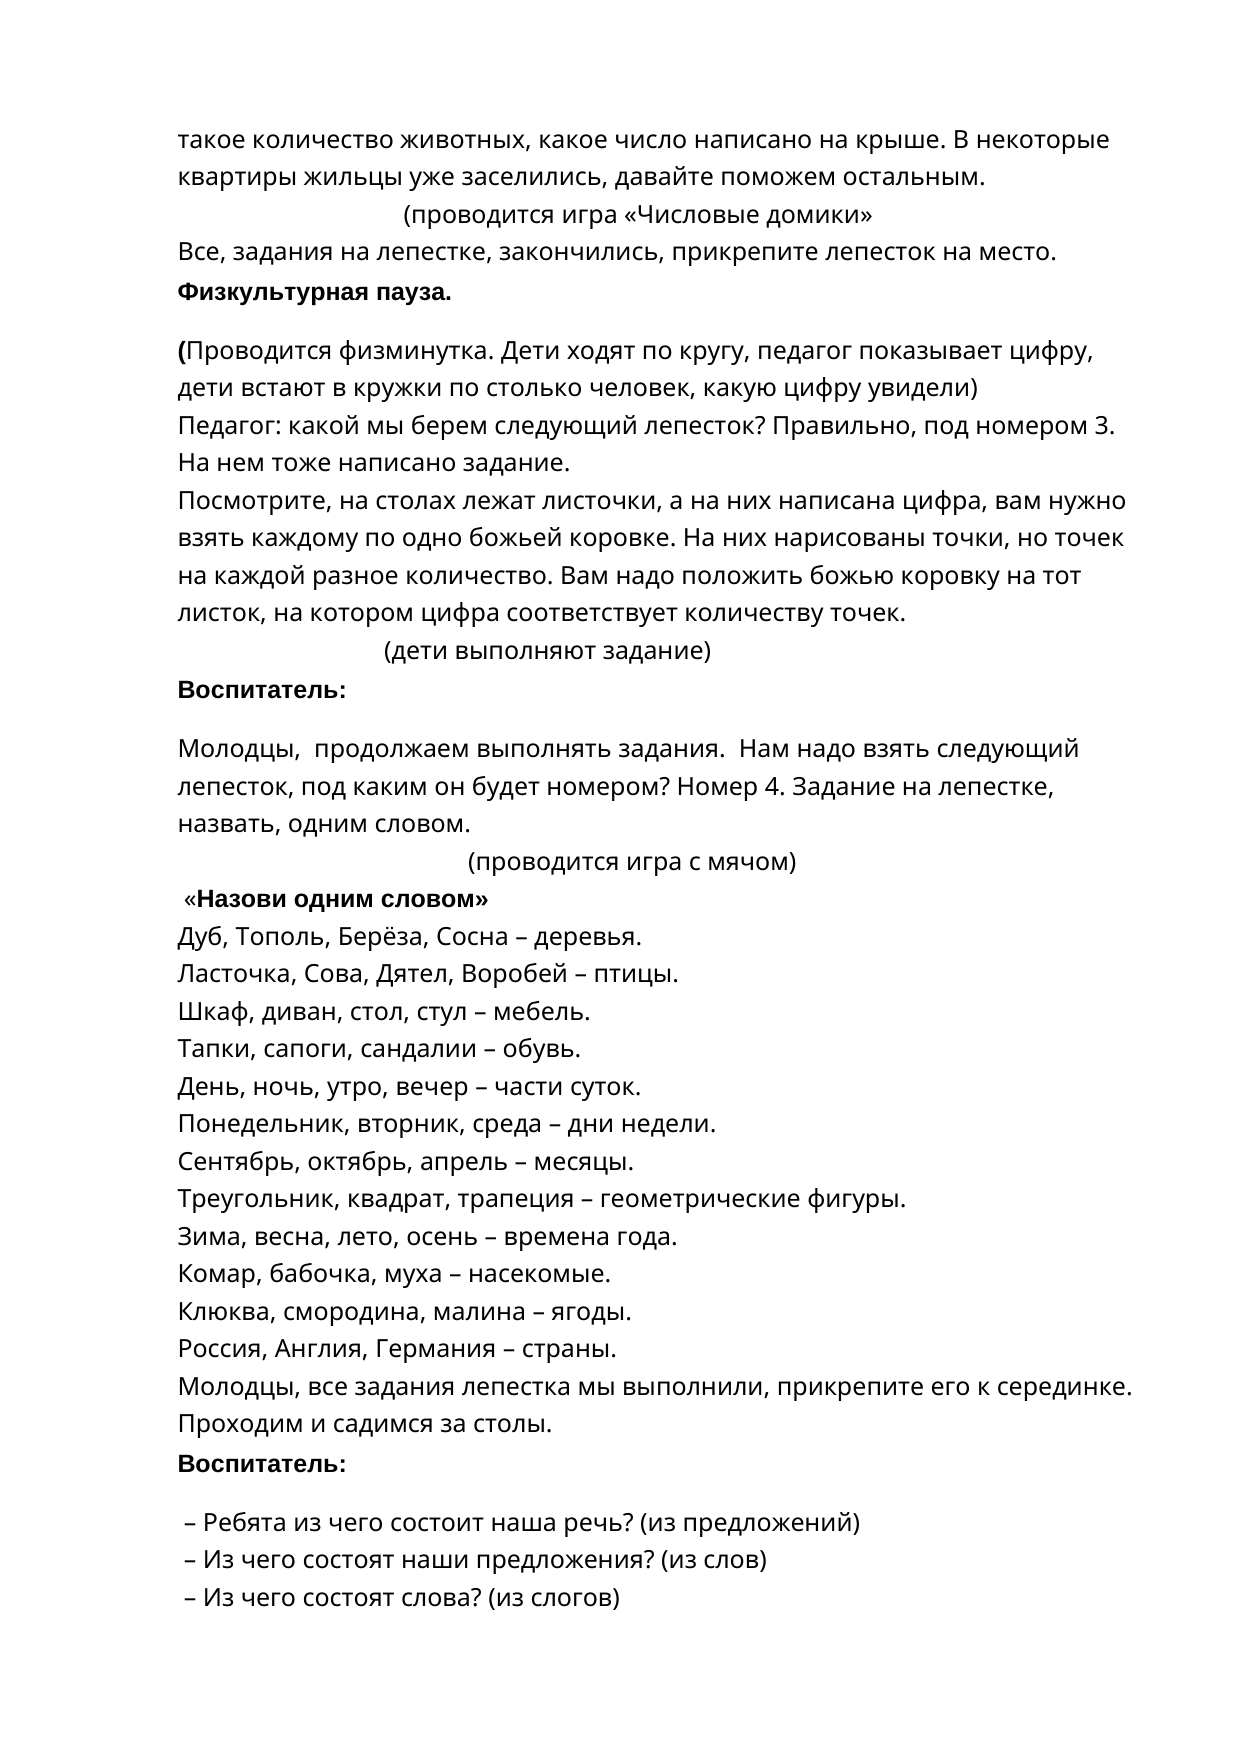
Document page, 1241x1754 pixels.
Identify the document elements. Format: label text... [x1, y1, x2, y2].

text Воспитатель: [177, 1440, 1152, 1477]
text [177, 118, 1152, 193]
text Треугольник, квадрат, трапеция – геометрические фигуры. Зима, весна, лето, осень – времена года. Комар, бабочка, муха – насекомые. Клюква, смородина, малина – ягоды. Россия, Англия, Германия – страны. [177, 1177, 1152, 1365]
text – Из чего состоят наши предложения? (из слов) [177, 1538, 1152, 1576]
text Все, задания на лепестке, закончились, прикрепите лепесток на место. [177, 231, 1152, 268]
text (проводится игра «Числовые домики» [177, 193, 1152, 231]
text Молодцы, все задания лепестка мы выполнили, прикрепите его к серединке. [177, 1365, 1152, 1402]
text (дети выполняют задание) [177, 629, 1152, 667]
text (проводится игра с мячом) [177, 840, 1152, 877]
text Молодцы, продолжаем выполнять задания. Нам надо взять следующий лепесток, под каким он будет номером? Номер 4. Задание на лепестке, назвать, одним словом. [177, 727, 1152, 840]
text Воспитатель: [177, 667, 1152, 704]
text (Проводится физминутка. Дети ходят по кругу, педагог показывает цифру, дети встают в кружки по столько человек, какую цифру увидели) [177, 329, 1152, 404]
text – Из чего состоят слова? (из слогов) [177, 1576, 1152, 1613]
text Сентябрь, октябрь, апрель – месяцы. [177, 1140, 1152, 1177]
text – Ребята из чего состоит наша речь? (из предложений) [177, 1501, 1152, 1538]
text Педагог: какой мы берем следующий лепесток? Правильно, под номером 3. [177, 404, 1152, 442]
text Физкультурная пауза. [177, 268, 1152, 306]
text Ласточка, Сова, Дятел, Воробей – птицы. Шкаф, диван, стол, стул – мебель. Тапки, сапоги, сандалии – обувь. День, ночь, утро, вечер – части суток. Понедельник, вторник, среда – дни недели. [177, 952, 1152, 1140]
text Проходим и садимся за столы. [177, 1402, 1152, 1440]
text «Назови одним словом» Дуб, Тополь, Берёза, Сосна – деревья. [177, 877, 1152, 952]
text Посмотрите, на столах лежат листочки, а на них написана цифра, вам нужно взять каждому по одно божьей коровке. На них нарисованы точки, но точек на каждой разное количество. Вам надо положить божью коровку на тот листок, на котором цифра соответствует количеству точек. [177, 479, 1152, 629]
text На нем тоже написано задание. [177, 442, 1152, 479]
